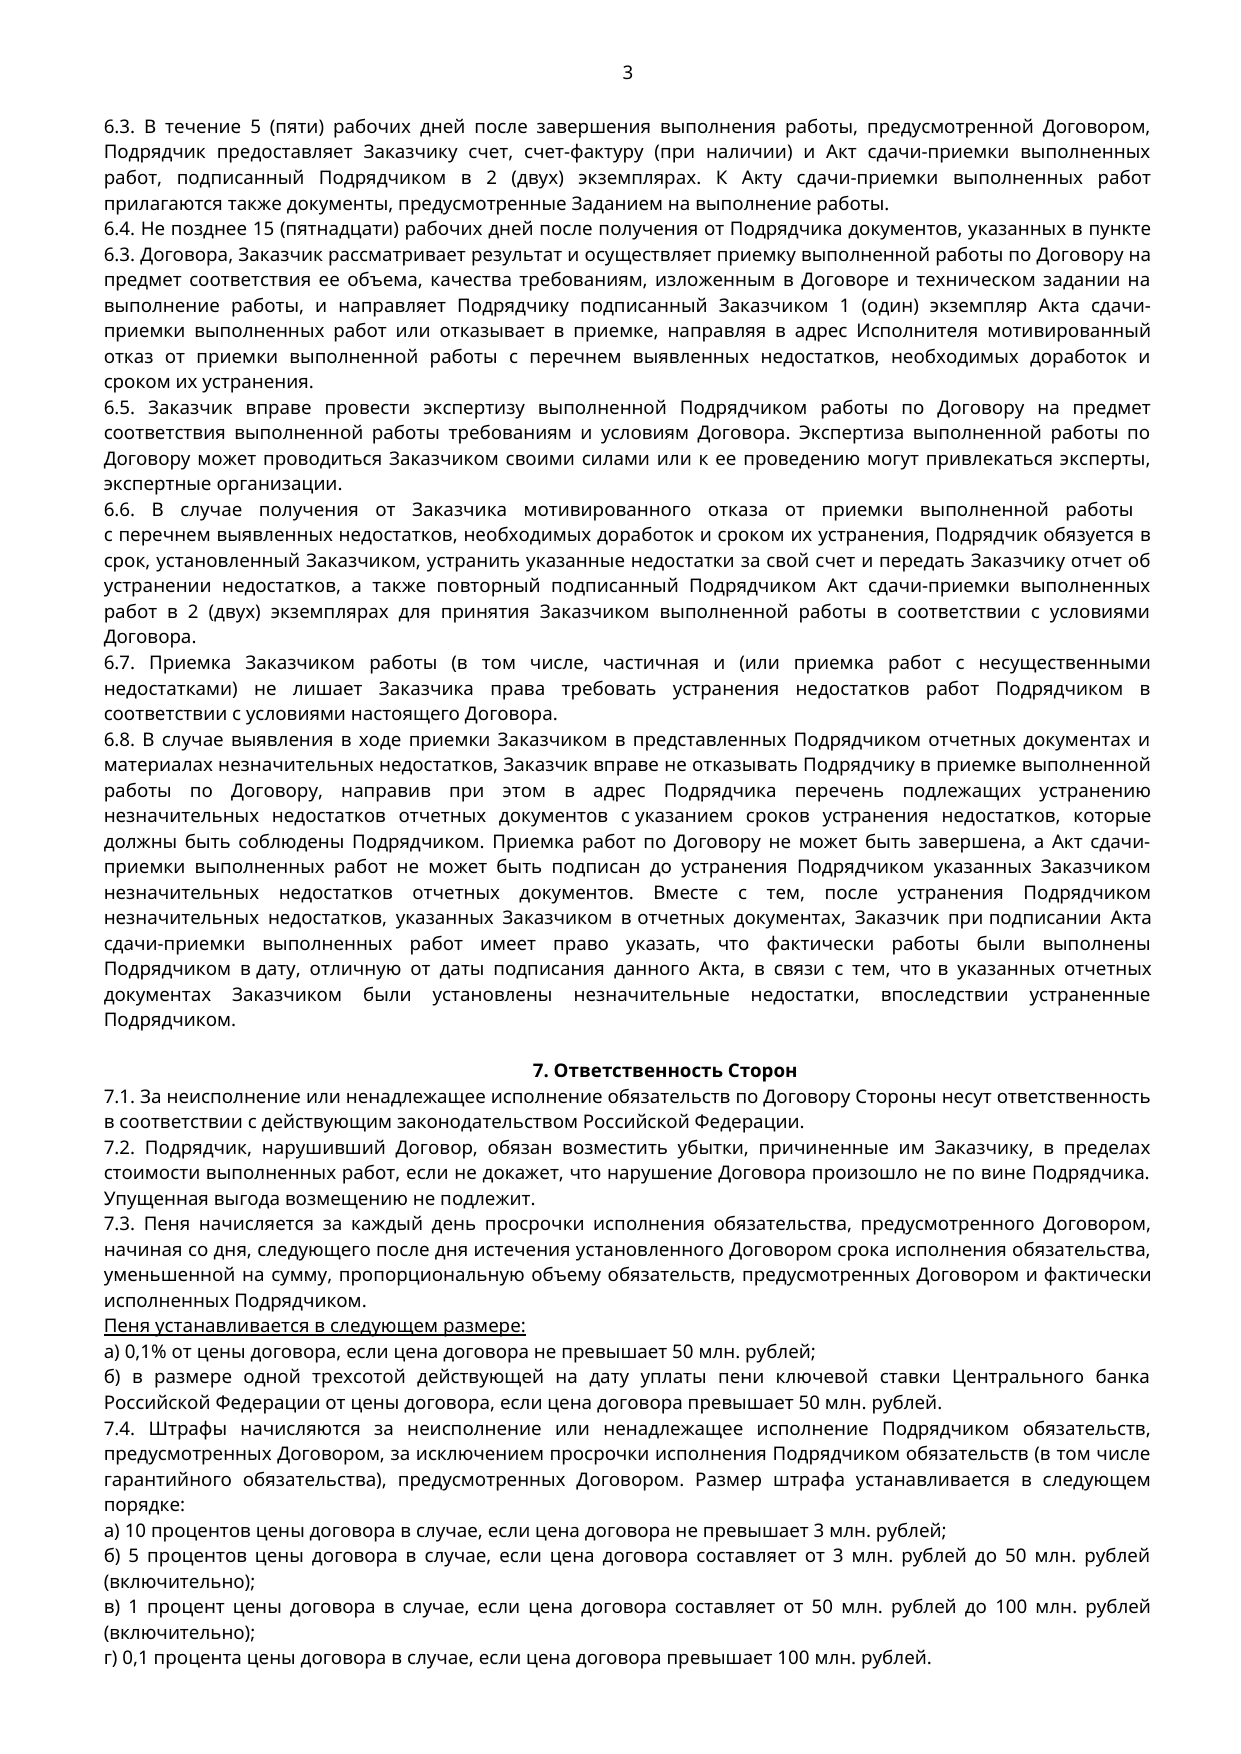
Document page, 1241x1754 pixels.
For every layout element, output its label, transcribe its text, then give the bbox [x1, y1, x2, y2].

text Пеня устанавливается в следующем размере: [103, 1313, 1152, 1338]
text 6.8. В случае выявления в ходе приемки Заказчиком в представленных Подрядчиком отчетных документах и материалах незначительных недостатков, Заказчик вправе не отказывать Подрядчику в приемке выполненной работы по Договору, направив при этом в адрес Подрядчика перечень подлежащих устранению незначительных недостатков отчетных документов с указанием сроков устранения недостатков, которые должны быть соблюдены Подрядчиком. Приемка работ по Договору не может быть завершена, а Акт сдачи-приемки выполненных работ не может быть подписан до устранения Подрядчиком указанных Заказчиком незначительных недостатков отчетных документов. Вместе с тем, после устранения Подрядчиком незначительных недостатков, указанных Заказчиком в отчетных документах, Заказчик при подписании Акта сдачи-приемки выполненных работ имеет право указать, что фактически работы были выполнены Подрядчиком в дату, отличную от даты подписания данного Акта, в связи с тем, что в указанных отчетных документах Заказчиком были установлены незначительные недостатки, впоследствии устраненные Подрядчиком. [103, 726, 1152, 1032]
text 6.4. Не позднее 15 (пятнадцати) рабочих дней после получения от Подрядчика документов, указанных в пункте 6.3. Договора, Заказчик рассматривает результат и осуществляет приемку выполненной работы по Договору на предмет соответствия ее объема, качества требованиям, изложенным в Договоре и техническом задании на выполнение работы, и направляет Подрядчику подписанный Заказчиком 1 (один) экземпляр Акта сдачи-приемки выполненных работ или отказывает в приемке, направляя в адрес Исполнителя мотивированный отказ от приемки выполненной работы с перечнем выявленных недостатков, необходимых доработок и сроком их устранения. [103, 215, 1152, 394]
text б) 5 процентов цены договора в случае, если цена договора составляет от 3 млн. рублей до 50 млн. рублей (включительно); [103, 1542, 1152, 1593]
text а) 10 процентов цены договора в случае, если цена договора не превышает 3 млн. рублей; [103, 1517, 1152, 1542]
text 7.2. Подрядчик, нарушивший Договор, обязан возместить убытки, причиненные им Заказчику, в пределах стоимости выполненных работ, если не докажет, что нарушение Договора произошло не по вине Подрядчика. Упущенная выгода возмещению не подлежит. [103, 1134, 1152, 1211]
text 7.4. Штрафы начисляются за неисполнение или ненадлежащее исполнение Подрядчиком обязательств, предусмотренных Договором, за исключением просрочки исполнения Подрядчиком обязательств (в том числе гарантийного обязательства), предусмотренных Договором. Размер штрафа устанавливается в следующем порядке: [103, 1415, 1152, 1517]
text 6.7. Приемка Заказчиком работы (в том числе, частичная и (или приемка работ с несущественными недостатками) не лишает Заказчика права требовать устранения недостатков работ Подрядчиком в соответствии с условиями настоящего Договора. [103, 649, 1152, 726]
text а) 0,1% от цены договора, если цена договора не превышает 50 млн. рублей; [103, 1338, 1152, 1364]
text 7.3. Пеня начисляется за каждый день просрочки исполнения обязательства, предусмотренного Договором, начиная со дня, следующего после дня истечения установленного Договором срока исполнения обязательства, уменьшенной на сумму, пропорциональную объему обязательств, предусмотренных Договором и фактически исполненных Подрядчиком. [103, 1211, 1152, 1313]
text в) 1 процент цены договора в случае, если цена договора составляет от 50 млн. рублей до 100 млн. рублей (включительно); [103, 1593, 1152, 1644]
text б) в размере одной трехсотой действующей на дату уплаты пени ключевой ставки Центрального банка Российской Федерации от цены договора, если цена договора превышает 50 млн. рублей. [103, 1364, 1152, 1415]
text 6.6. В случае получения от Заказчика мотивированного отказа от приемки выполненной работы с перечнем выявленных недостатков, необходимых доработок и сроком их устранения, Подрядчик обязуется в срок, установленный Заказчиком, устранить указанные недостатки за свой счет и передать Заказчику отчет об устранении недостатков, а также повторный подписанный Подрядчиком Акт сдачи-приемки выполненных работ в 2 (двух) экземплярах для принятия Заказчиком выполненной работы в соответствии с условиями Договора. [103, 496, 1152, 649]
text 6.3. В течение 5 (пяти) рабочих дней после завершения выполнения работы, предусмотренной Договором, Подрядчик предоставляет Заказчику счет, счет-фактуру (при наличии) и Акт сдачи-приемки выполненных работ, подписанный Подрядчиком в 2 (двух) экземплярах. К Акту сдачи-приемки выполненных работ прилагаются также документы, предусмотренные Заданием на выполнение работы. [103, 113, 1152, 215]
text г) 0,1 процента цены договора в случае, если цена договора превышает 100 млн. рублей. [103, 1644, 1152, 1670]
text 6.5. Заказчик вправе провести экспертизу выполненной Подрядчиком работы по Договору на предмет соответствия выполненной работы требованиям и условиям Договора. Экспертиза выполненной работы по Договору может проводиться Заказчиком своими силами или к ее проведению могут привлекаться эксперты, экспертные организации. [103, 394, 1152, 496]
text 7. Ответственность Сторон [103, 1058, 1152, 1083]
text 7.1. За неисполнение или ненадлежащее исполнение обязательств по Договору Стороны несут ответственность в соответствии с действующим законодательством Российской Федерации. [103, 1083, 1152, 1134]
